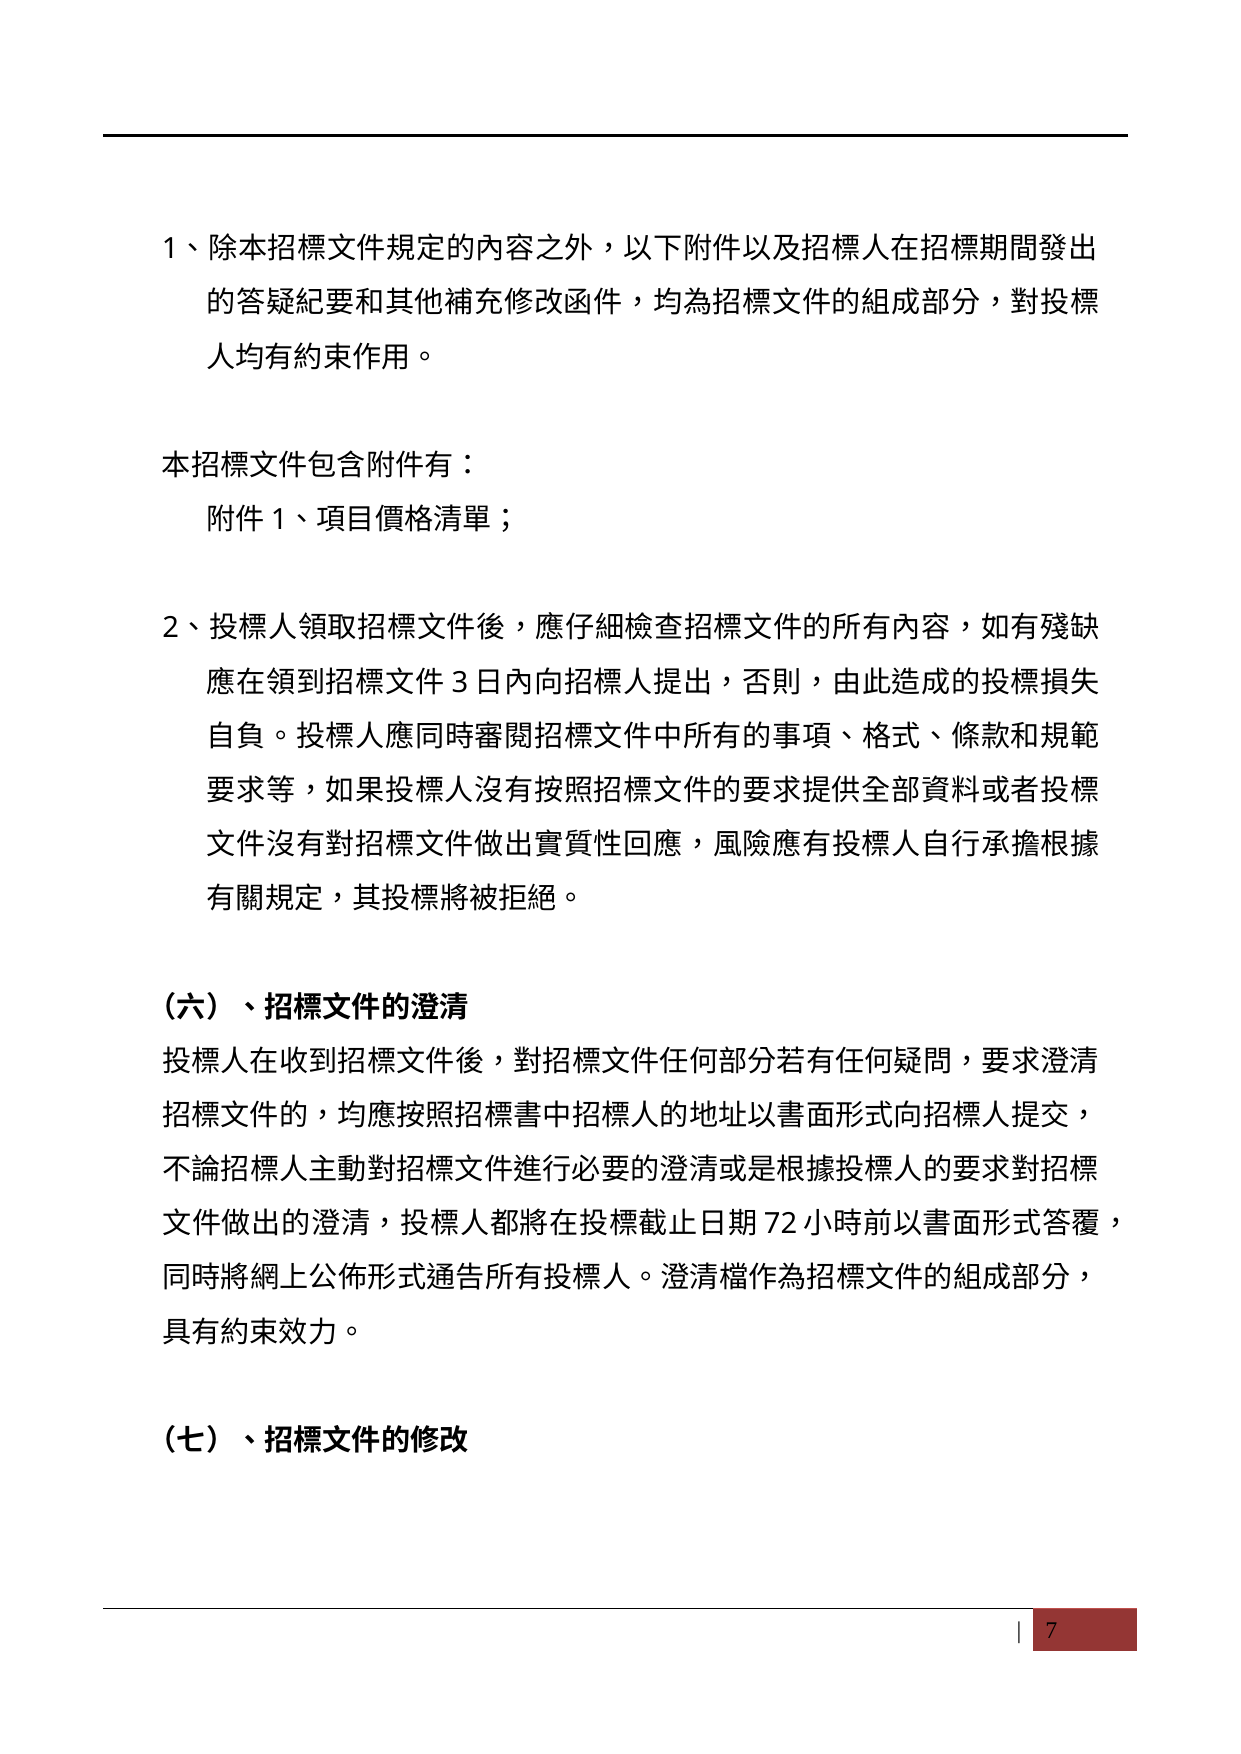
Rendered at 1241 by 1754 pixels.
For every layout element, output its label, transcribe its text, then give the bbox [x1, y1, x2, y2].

text 附件1、項目價格清單； [206, 486, 1101, 540]
text 投標人在收到招標文件後，對招標文件任何部分若有任何疑問，要求澄清招標文件的，均應按照招標書中招標人的地址以書面形式向招標人提交，不論招標人主動對招標文件進行必要的澄清或是根據投標人的要求對招標文件做出的澄清，投標人都將在投標截止日期72小時前以書面形式答覆，同時將網上公佈形式通告所有投標人。澄清檔作為招標文件的組成部分，具有約束效力。 [162, 1028, 1101, 1353]
text 2、投標人領取招標文件後，應仔細檢查招標文件的所有內容，如有殘缺應在領到招標文件3日內向招標人提出，否則，由此造成的投標損失自負。投標人應同時審閱招標文件中所有的事項、格式、條款和規範要求等，如果投標人沒有按照招標文件的要求提供全部資料或者投標文件沒有對招標文件做出實質性回應，風險應有投標人自行承擔根據有關規定，其投標將被拒絕。 [162, 594, 1101, 919]
text （七）、招標文件的修改 [147, 1407, 1101, 1461]
text （六）、招標文件的澄清 [147, 974, 1101, 1028]
text 本招標文件包含附件有： [162, 432, 1101, 486]
text 1、除本招標文件規定的內容之外，以下附件以及招標人在招標期間發出的答疑紀要和其他補充修改函件，均為招標文件的組成部分，對投標人均有約束作用。 [162, 215, 1101, 378]
